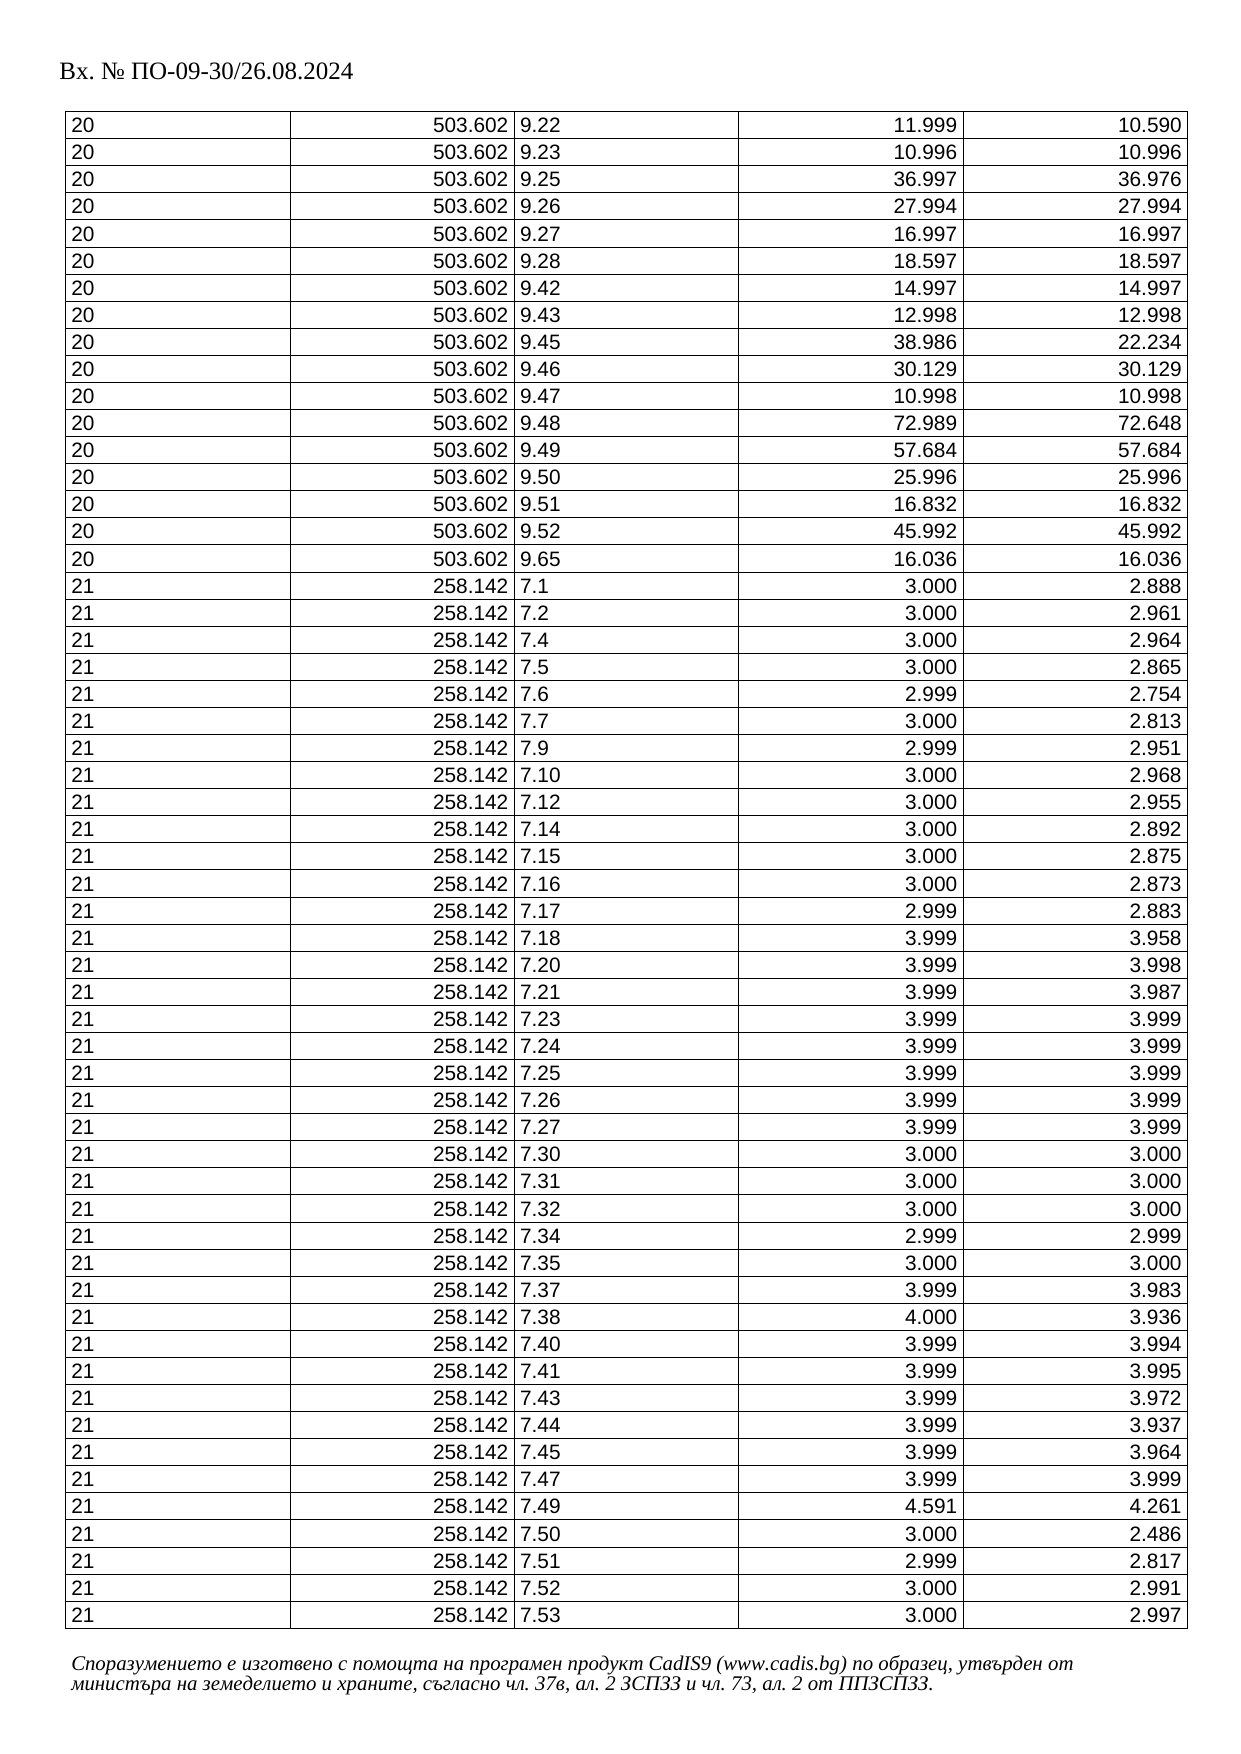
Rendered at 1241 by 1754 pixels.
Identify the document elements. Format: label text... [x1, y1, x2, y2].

table_cell 20 [66, 518, 290, 544]
table_cell 258.142 [291, 600, 514, 626]
table_cell 20 [66, 139, 290, 165]
table_cell 7.27 [515, 1114, 738, 1140]
table_cell 7.53 [515, 1602, 738, 1628]
table_cell 3.000 [739, 843, 963, 869]
table_cell 21 [66, 1602, 290, 1628]
table_cell 2.999 [964, 1223, 1187, 1248]
table_cell 3.999 [739, 1412, 963, 1438]
table_cell 7.41 [515, 1358, 738, 1384]
table_cell 21 [66, 870, 290, 896]
table_cell 21 [66, 979, 290, 1005]
table_cell 3.000 [739, 1195, 963, 1221]
table_cell 258.142 [291, 1466, 514, 1492]
table_cell 3.999 [739, 1087, 963, 1113]
table_cell 3.000 [739, 654, 963, 680]
table_cell 9.27 [515, 220, 738, 246]
table_cell 503.602 [291, 248, 514, 273]
table_cell 2.892 [964, 816, 1187, 842]
table_cell 503.602 [291, 166, 514, 192]
table_cell 20 [66, 491, 290, 517]
table_cell 21 [66, 1575, 290, 1601]
table_cell 21 [66, 654, 290, 680]
table_cell 57.684 [964, 437, 1187, 463]
table_cell 25.996 [739, 464, 963, 490]
table_cell 503.602 [291, 491, 514, 517]
table_cell 7.47 [515, 1466, 738, 1492]
table_cell 3.999 [964, 1087, 1187, 1113]
table_cell 2.991 [964, 1575, 1187, 1601]
table_cell 10.590 [964, 112, 1187, 138]
table_cell 7.34 [515, 1223, 738, 1248]
table_cell 3.999 [739, 1006, 963, 1032]
table_cell 2.999 [739, 1223, 963, 1248]
table_cell 7.9 [515, 735, 738, 761]
table_cell 3.999 [964, 1033, 1187, 1059]
table_cell 20 [66, 464, 290, 490]
table_cell 21 [66, 1358, 290, 1384]
table_cell 258.142 [291, 681, 514, 707]
table_cell 16.997 [739, 220, 963, 246]
table_cell 21 [66, 1520, 290, 1546]
table_cell 258.142 [291, 1575, 514, 1601]
table_cell 503.602 [291, 302, 514, 328]
table_cell 12.998 [964, 302, 1187, 328]
table_cell 503.602 [291, 545, 514, 571]
table_cell 11.999 [739, 112, 963, 138]
table_cell 21 [66, 925, 290, 951]
table_cell 2.951 [964, 735, 1187, 761]
table_cell 7.17 [515, 898, 738, 923]
table_cell 21 [66, 952, 290, 978]
table_cell 7.7 [515, 708, 738, 734]
table_cell 7.4 [515, 627, 738, 653]
table_cell 30.129 [739, 356, 963, 382]
table_cell 7.49 [515, 1493, 738, 1519]
table_cell 2.865 [964, 654, 1187, 680]
table_cell 9.50 [515, 464, 738, 490]
table_cell 3.999 [739, 1060, 963, 1086]
table_cell 21 [66, 600, 290, 626]
table_cell 7.30 [515, 1141, 738, 1167]
table_cell 7.15 [515, 843, 738, 869]
table_cell 16.997 [964, 220, 1187, 246]
table_cell 503.602 [291, 464, 514, 490]
table_cell 27.994 [739, 193, 963, 219]
table_cell 3.999 [739, 1466, 963, 1492]
table_cell 3.000 [739, 1520, 963, 1546]
table_cell 258.142 [291, 1548, 514, 1573]
table_cell 21 [66, 1548, 290, 1573]
table_cell 3.000 [964, 1250, 1187, 1276]
table_cell 21 [66, 1439, 290, 1465]
table_cell 7.51 [515, 1548, 738, 1573]
table_cell 3.987 [964, 979, 1187, 1005]
table_cell 20 [66, 545, 290, 571]
table_cell 21 [66, 816, 290, 842]
table_cell 21 [66, 681, 290, 707]
table_cell 3.983 [964, 1277, 1187, 1303]
table_cell 7.23 [515, 1006, 738, 1032]
table_cell 72.648 [964, 410, 1187, 436]
table_cell 3.999 [964, 1006, 1187, 1032]
table_cell 21 [66, 1060, 290, 1086]
table_cell 4.591 [739, 1493, 963, 1519]
table_cell 3.999 [739, 1331, 963, 1357]
table_cell 503.602 [291, 112, 514, 138]
table_cell 7.24 [515, 1033, 738, 1059]
table_cell 7.6 [515, 681, 738, 707]
table_cell 9.65 [515, 545, 738, 571]
table_cell 258.142 [291, 1168, 514, 1194]
table_cell 20 [66, 410, 290, 436]
table_cell 10.996 [739, 139, 963, 165]
table_cell 3.964 [964, 1439, 1187, 1465]
table_cell 258.142 [291, 654, 514, 680]
table_cell 38.986 [739, 329, 963, 355]
table_cell 2.999 [739, 1548, 963, 1573]
table_cell 258.142 [291, 1223, 514, 1248]
table_cell 10.998 [739, 383, 963, 409]
table_cell 3.999 [964, 1114, 1187, 1140]
table_cell 258.142 [291, 843, 514, 869]
table_cell 21 [66, 1412, 290, 1438]
table_cell 2.754 [964, 681, 1187, 707]
table_cell 9.47 [515, 383, 738, 409]
table_cell 2.817 [964, 1548, 1187, 1573]
table_cell 2.968 [964, 762, 1187, 788]
table_cell 258.142 [291, 735, 514, 761]
table_cell 7.2 [515, 600, 738, 626]
table_cell 2.883 [964, 898, 1187, 923]
table_cell 7.35 [515, 1250, 738, 1276]
table_cell 258.142 [291, 573, 514, 598]
table_cell 3.999 [739, 925, 963, 951]
table_cell 3.000 [739, 1602, 963, 1628]
table_cell 9.23 [515, 139, 738, 165]
table_cell 258.142 [291, 1195, 514, 1221]
table_cell 258.142 [291, 870, 514, 896]
table_cell 258.142 [291, 925, 514, 951]
table_cell 2.964 [964, 627, 1187, 653]
table_cell 3.937 [964, 1412, 1187, 1438]
table_cell 3.999 [739, 979, 963, 1005]
table_cell 36.976 [964, 166, 1187, 192]
table_cell 20 [66, 193, 290, 219]
table_cell 258.142 [291, 1250, 514, 1276]
table_cell 258.142 [291, 1141, 514, 1167]
table_cell 258.142 [291, 1358, 514, 1384]
table_cell 9.42 [515, 275, 738, 301]
table_cell 2.875 [964, 843, 1187, 869]
table_cell 2.997 [964, 1602, 1187, 1628]
table_cell 3.000 [739, 1141, 963, 1167]
table_cell 7.1 [515, 573, 738, 598]
table_cell 3.999 [739, 1385, 963, 1411]
table_cell 258.142 [291, 1412, 514, 1438]
table_cell 7.37 [515, 1277, 738, 1303]
table_cell 3.994 [964, 1331, 1187, 1357]
table_cell 7.52 [515, 1575, 738, 1601]
table_cell 3.999 [739, 952, 963, 978]
table_cell 4.000 [739, 1304, 963, 1330]
table_cell 2.999 [739, 898, 963, 923]
table_cell 3.998 [964, 952, 1187, 978]
table_cell 3.000 [964, 1195, 1187, 1221]
table_cell 2.873 [964, 870, 1187, 896]
table_cell 21 [66, 898, 290, 923]
table_cell 2.813 [964, 708, 1187, 734]
table_cell 3.999 [964, 1060, 1187, 1086]
table_cell 20 [66, 275, 290, 301]
table_cell 21 [66, 1087, 290, 1113]
table_cell 258.142 [291, 1331, 514, 1357]
table_cell 258.142 [291, 1060, 514, 1086]
table_cell 7.5 [515, 654, 738, 680]
table_cell 258.142 [291, 979, 514, 1005]
table_cell 258.142 [291, 789, 514, 815]
table_cell 3.000 [739, 870, 963, 896]
table_cell 258.142 [291, 1602, 514, 1628]
table_cell 258.142 [291, 816, 514, 842]
table_cell 20 [66, 302, 290, 328]
table_cell 7.25 [515, 1060, 738, 1086]
table_cell 3.999 [739, 1358, 963, 1384]
table_cell 7.32 [515, 1195, 738, 1221]
table_cell 20 [66, 112, 290, 138]
table_cell 16.036 [739, 545, 963, 571]
table_cell 20 [66, 166, 290, 192]
table_cell 258.142 [291, 708, 514, 734]
table_cell 503.602 [291, 275, 514, 301]
table_cell 21 [66, 573, 290, 598]
table_cell 36.997 [739, 166, 963, 192]
table_cell 9.45 [515, 329, 738, 355]
table_cell 21 [66, 789, 290, 815]
table_cell 7.18 [515, 925, 738, 951]
table_cell 7.38 [515, 1304, 738, 1330]
table_cell 21 [66, 1304, 290, 1330]
table_cell 21 [66, 843, 290, 869]
table_cell 258.142 [291, 952, 514, 978]
table_cell 12.998 [739, 302, 963, 328]
table_cell 7.26 [515, 1087, 738, 1113]
table_cell 258.142 [291, 1033, 514, 1059]
table_cell 258.142 [291, 1520, 514, 1546]
table_cell 2.888 [964, 573, 1187, 598]
table_cell 7.45 [515, 1439, 738, 1465]
table_cell 3.936 [964, 1304, 1187, 1330]
table_cell 503.602 [291, 220, 514, 246]
table_cell 9.49 [515, 437, 738, 463]
table_cell 503.602 [291, 518, 514, 544]
table_cell 7.40 [515, 1331, 738, 1357]
table_cell 3.000 [739, 573, 963, 598]
table_cell 30.129 [964, 356, 1187, 382]
table_cell 45.992 [964, 518, 1187, 544]
table_cell 9.43 [515, 302, 738, 328]
table_cell 57.684 [739, 437, 963, 463]
table_cell 258.142 [291, 1439, 514, 1465]
table_cell 10.996 [964, 139, 1187, 165]
table_cell 258.142 [291, 1304, 514, 1330]
table_cell 21 [66, 1006, 290, 1032]
table_cell 258.142 [291, 898, 514, 923]
table_cell 503.602 [291, 383, 514, 409]
table_cell 7.16 [515, 870, 738, 896]
table_cell 3.000 [739, 762, 963, 788]
table_cell 258.142 [291, 1087, 514, 1113]
table_cell 21 [66, 627, 290, 653]
table_cell 258.142 [291, 627, 514, 653]
table_cell 9.22 [515, 112, 738, 138]
table_cell 20 [66, 383, 290, 409]
table_cell 45.992 [739, 518, 963, 544]
table_cell 258.142 [291, 1493, 514, 1519]
table_cell 16.036 [964, 545, 1187, 571]
table_cell 9.25 [515, 166, 738, 192]
table_cell 7.44 [515, 1412, 738, 1438]
table_cell 3.999 [739, 1439, 963, 1465]
table_cell 2.999 [739, 681, 963, 707]
table_cell 3.000 [739, 789, 963, 815]
table_cell 16.832 [739, 491, 963, 517]
table_cell 2.955 [964, 789, 1187, 815]
table_cell 21 [66, 1141, 290, 1167]
table_cell 7.50 [515, 1520, 738, 1546]
table_cell 7.21 [515, 979, 738, 1005]
table_cell 3.958 [964, 925, 1187, 951]
table_cell 4.261 [964, 1493, 1187, 1519]
table_cell 7.10 [515, 762, 738, 788]
table_cell 2.999 [739, 735, 963, 761]
table_cell 22.234 [964, 329, 1187, 355]
table_cell 20 [66, 220, 290, 246]
table_cell 3.000 [739, 600, 963, 626]
table_cell 3.000 [964, 1141, 1187, 1167]
table_cell 14.997 [739, 275, 963, 301]
table_cell 9.46 [515, 356, 738, 382]
table_cell 10.998 [964, 383, 1187, 409]
table_cell 9.51 [515, 491, 738, 517]
table_cell 3.000 [739, 1575, 963, 1601]
table_cell 9.26 [515, 193, 738, 219]
table_cell 7.20 [515, 952, 738, 978]
table_cell 21 [66, 1466, 290, 1492]
table_cell 2.486 [964, 1520, 1187, 1546]
table_cell 20 [66, 356, 290, 382]
table_cell 503.602 [291, 329, 514, 355]
table_cell 3.999 [739, 1033, 963, 1059]
table_cell 9.28 [515, 248, 738, 273]
table_cell 21 [66, 1250, 290, 1276]
table_cell 503.602 [291, 437, 514, 463]
table_cell 503.602 [291, 193, 514, 219]
table_cell 3.972 [964, 1385, 1187, 1411]
table_cell 21 [66, 1277, 290, 1303]
table_cell 3.000 [739, 1168, 963, 1194]
table_cell 21 [66, 1223, 290, 1248]
table_cell 21 [66, 1331, 290, 1357]
table_cell 7.14 [515, 816, 738, 842]
table_cell 3.000 [739, 816, 963, 842]
table_cell 20 [66, 437, 290, 463]
table_cell 3.999 [739, 1277, 963, 1303]
table_cell 3.999 [739, 1114, 963, 1140]
table_cell 72.989 [739, 410, 963, 436]
table_cell 20 [66, 248, 290, 273]
table_cell 258.142 [291, 1006, 514, 1032]
table_cell 258.142 [291, 1277, 514, 1303]
table_cell 21 [66, 1385, 290, 1411]
table_cell 3.000 [739, 708, 963, 734]
table_cell 21 [66, 1114, 290, 1140]
table_cell 27.994 [964, 193, 1187, 219]
table_cell 14.997 [964, 275, 1187, 301]
table_cell 18.597 [964, 248, 1187, 273]
table_cell 21 [66, 1033, 290, 1059]
table_cell 258.142 [291, 762, 514, 788]
table_cell 21 [66, 735, 290, 761]
table_cell 9.52 [515, 518, 738, 544]
table_cell 258.142 [291, 1385, 514, 1411]
table_cell 2.961 [964, 600, 1187, 626]
table_cell 7.31 [515, 1168, 738, 1194]
table_cell 3.995 [964, 1358, 1187, 1384]
table_cell 3.000 [739, 1250, 963, 1276]
table_cell 3.999 [964, 1466, 1187, 1492]
table_cell 18.597 [739, 248, 963, 273]
table_cell 3.000 [964, 1168, 1187, 1194]
table_cell 21 [66, 708, 290, 734]
table_cell 258.142 [291, 1114, 514, 1140]
table_cell 21 [66, 1493, 290, 1519]
table_cell 503.602 [291, 410, 514, 436]
table_cell 7.12 [515, 789, 738, 815]
table_cell 21 [66, 1195, 290, 1221]
table_cell 16.832 [964, 491, 1187, 517]
table_cell 21 [66, 762, 290, 788]
table_cell 25.996 [964, 464, 1187, 490]
table_cell 503.602 [291, 139, 514, 165]
table_cell 3.000 [739, 627, 963, 653]
table_cell 503.602 [291, 356, 514, 382]
table_cell 7.43 [515, 1385, 738, 1411]
table_cell 9.48 [515, 410, 738, 436]
table_cell 20 [66, 329, 290, 355]
table_cell 21 [66, 1168, 290, 1194]
